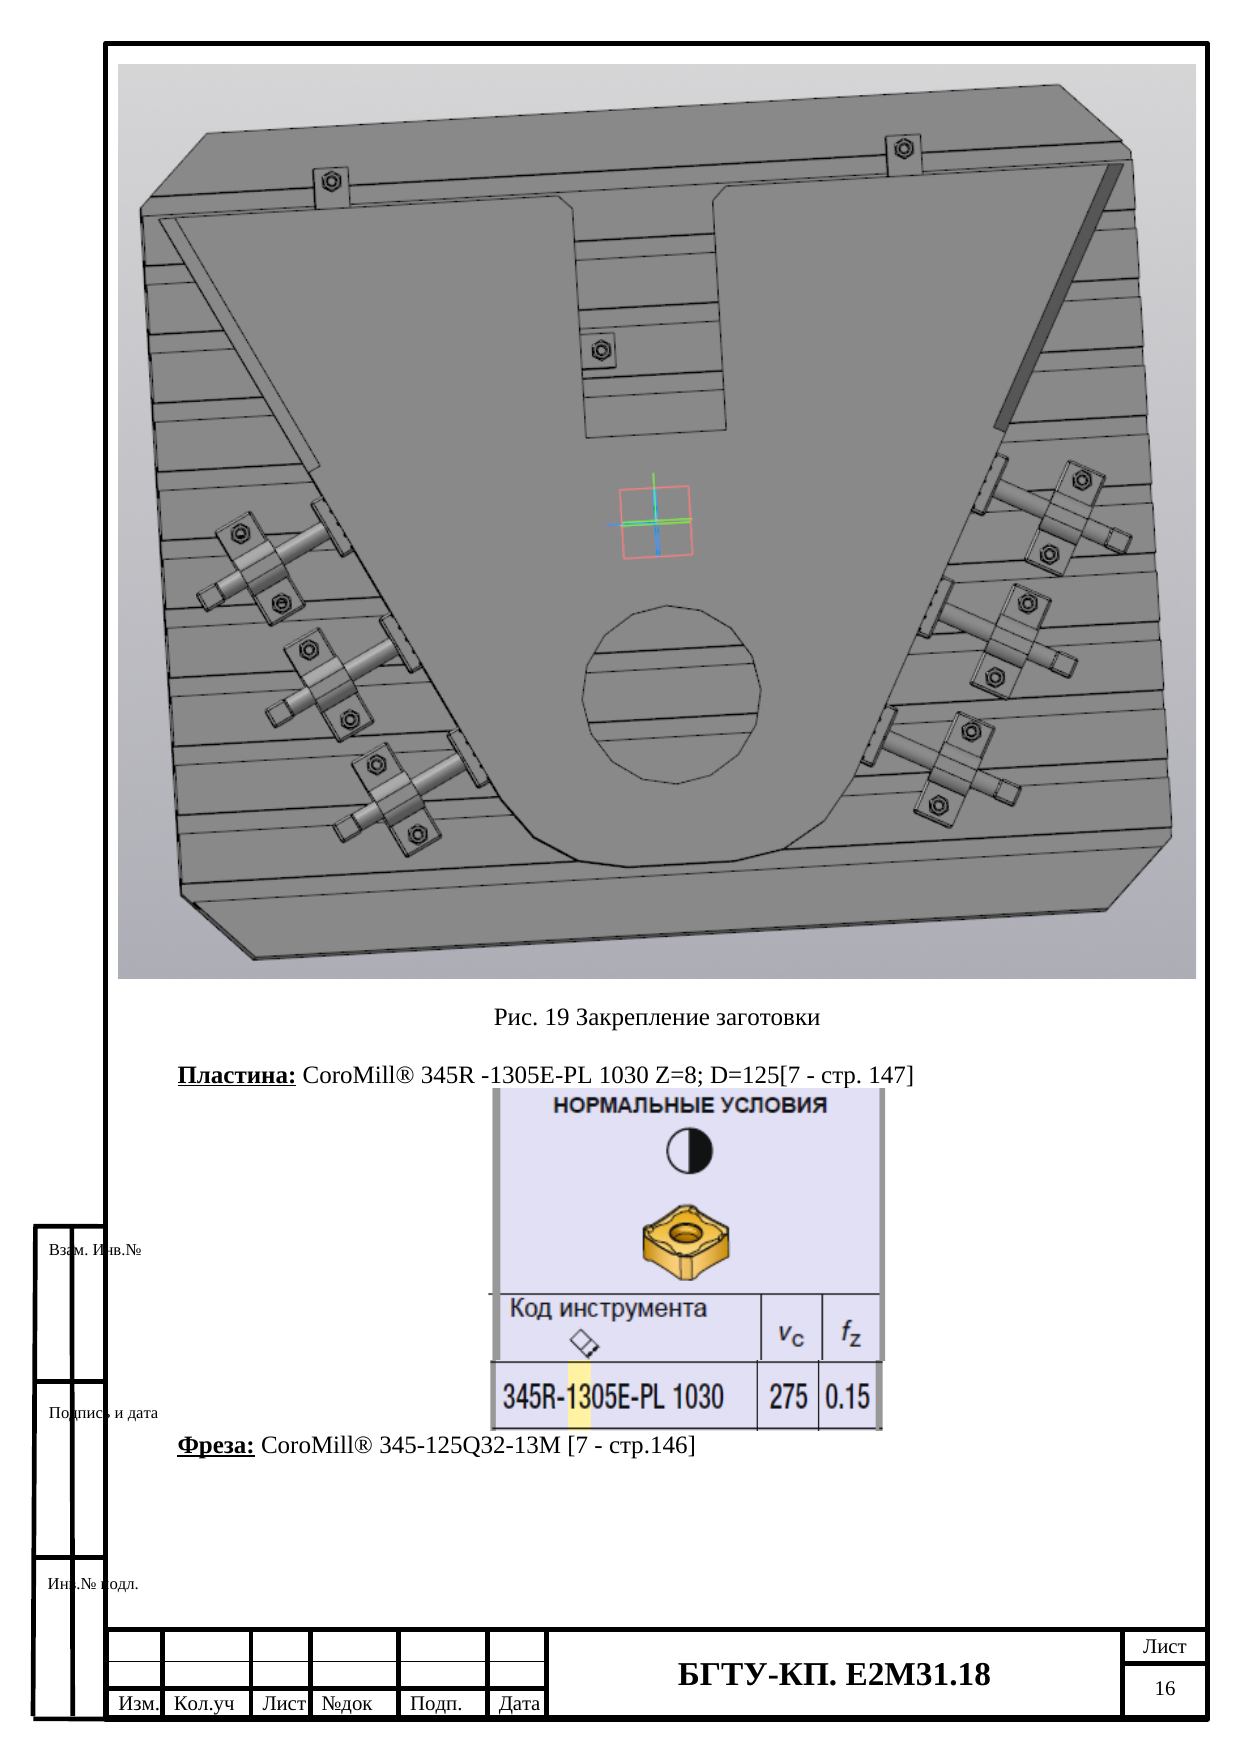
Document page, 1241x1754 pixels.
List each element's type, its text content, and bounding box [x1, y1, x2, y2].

picture [118, 64, 1197, 979]
text Фреза: CoroMill® 345-125Q32-13M [7 - стр.146] [177, 1430, 1196, 1459]
text Пластина: CoroMill® 345R -1305E-PL 1030 Z=8; D=125[7 - стр. 147] [177, 1060, 1196, 1089]
text Рис. 19 Закрепление заготовки [118, 1002, 1196, 1031]
picture [488, 1088, 886, 1431]
